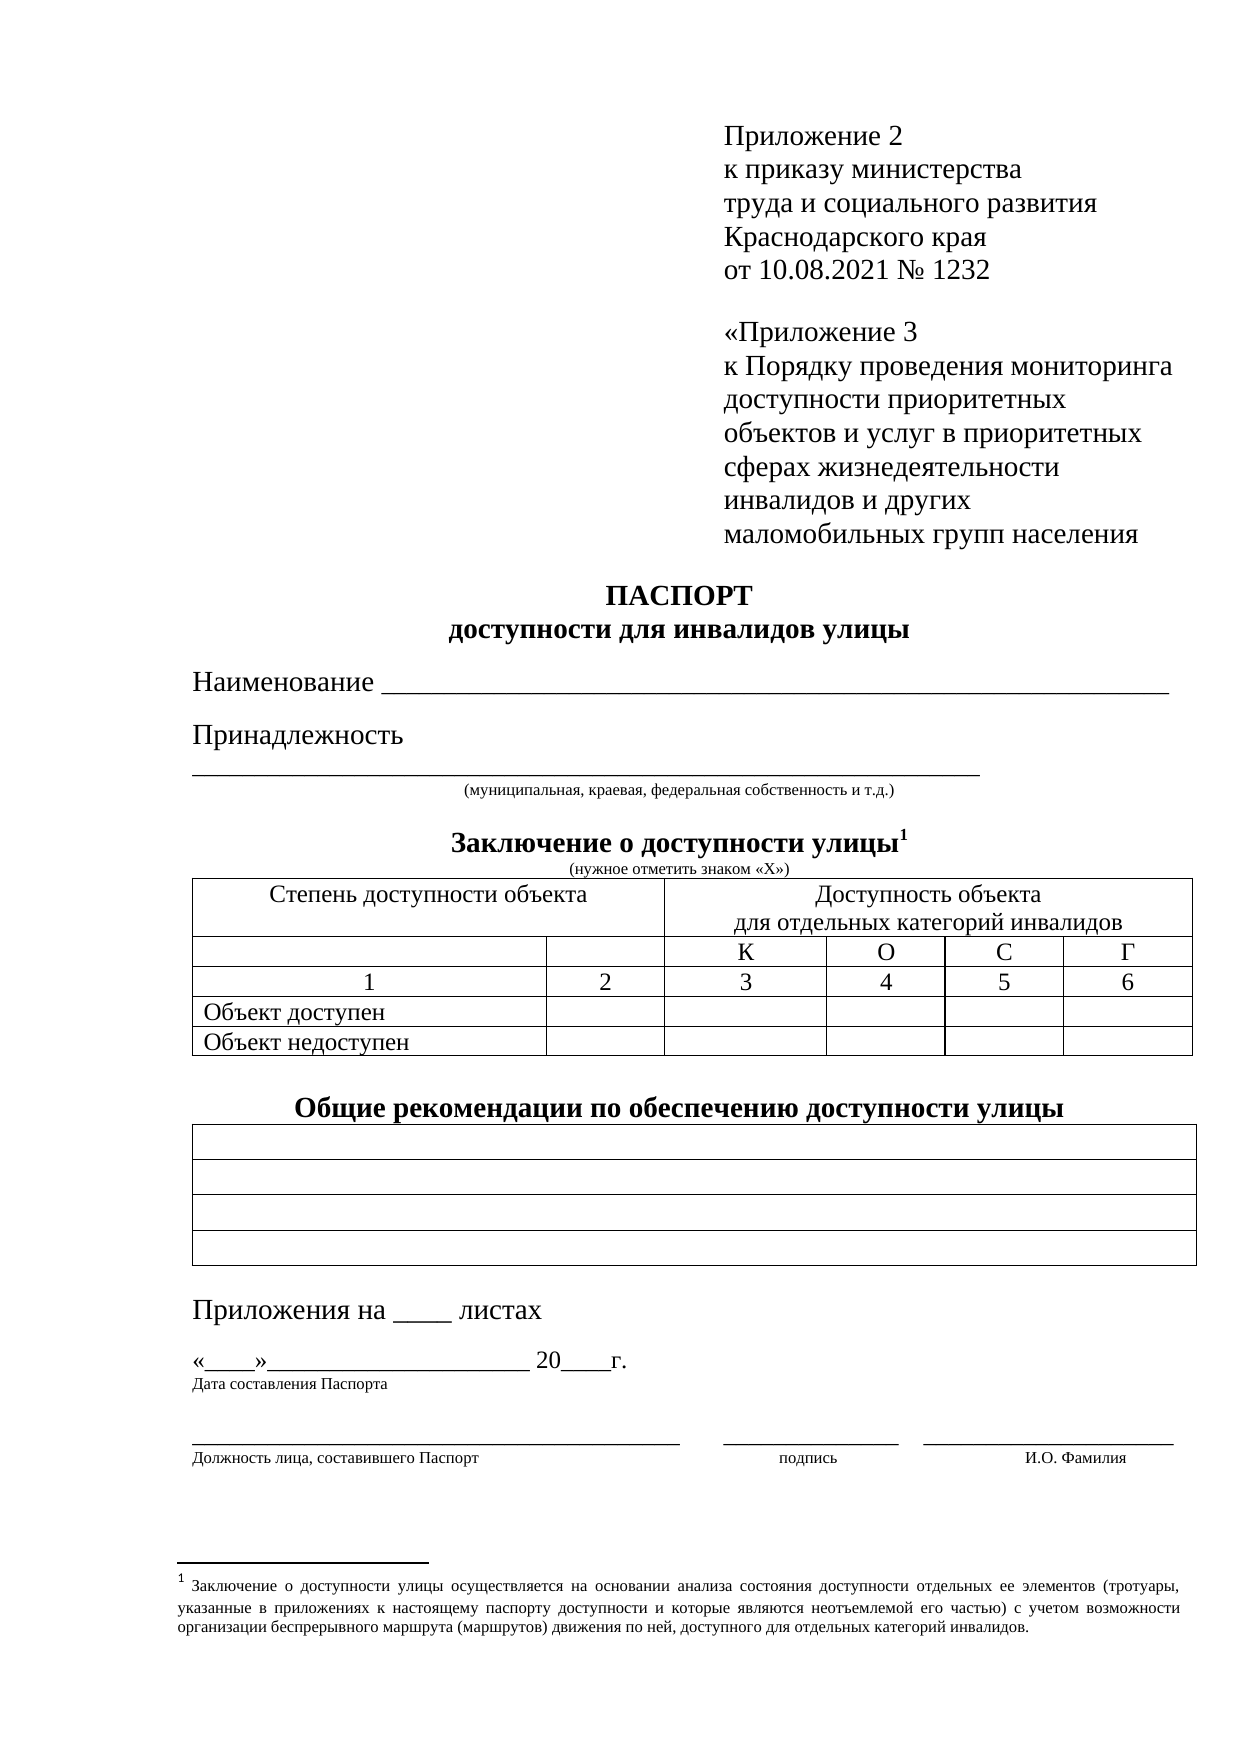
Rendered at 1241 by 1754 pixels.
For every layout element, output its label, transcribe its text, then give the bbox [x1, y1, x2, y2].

text (нужное отметить знаком «Х») [177, 858, 1181, 878]
table_cell [193, 1160, 1196, 1194]
table_header Доступность объекта для отдельных категорий инвалидов [665, 879, 1192, 936]
table_cell [827, 1027, 944, 1055]
text Принадлежность _______________________________________________________________ [192, 717, 1181, 779]
text труда и социального развития [723, 185, 1181, 219]
table_cell [193, 1195, 1196, 1229]
text Приложения на ____ листах [177, 1292, 1181, 1326]
text к приказу министерства [723, 152, 1181, 185]
table_cell [547, 1027, 664, 1055]
table_cell 3 [665, 967, 826, 996]
text Заключение о доступности улицы [177, 825, 1181, 858]
table_header Степень доступности объекта [193, 879, 664, 936]
table_cell [193, 937, 546, 966]
text сферах жизнедеятельности [723, 449, 1181, 482]
text _______________________________________ ______________ ____________________ [177, 1419, 1181, 1448]
text (муниципальная, краевая, федеральная собственность и т.д.) [177, 779, 1181, 798]
table_cell [547, 997, 664, 1026]
text ПАСПОРТ [177, 578, 1181, 612]
table_cell [946, 997, 1063, 1026]
table_cell [665, 997, 826, 1026]
text доступности для инвалидов улицы [177, 612, 1181, 645]
text Должность лица, составившего Паспорт подпись И.О. Фамилия [177, 1448, 1181, 1467]
text «Приложение 3 [723, 314, 1181, 348]
text Общие рекомендации по обеспечению доступности улицы [177, 1090, 1181, 1123]
table_cell [946, 1027, 1063, 1055]
table_cell 2 [547, 967, 664, 996]
text инвалидов и других [723, 482, 1181, 516]
text объектов и услуг в приоритетных [723, 415, 1181, 449]
text к Порядку проведения мониторинга доступности приоритетных [723, 348, 1181, 415]
table_cell [1064, 1027, 1192, 1055]
table_cell Объект недоступен [193, 1027, 546, 1055]
table_cell Объект доступен [193, 997, 546, 1026]
table_cell О [827, 937, 944, 966]
table_cell С [946, 937, 1063, 966]
table_cell [547, 937, 664, 966]
table_cell 6 [1064, 967, 1192, 996]
text Краснодарского края [723, 219, 1181, 252]
table_cell [1064, 997, 1192, 1026]
text Дата составления Паспорта [177, 1374, 1181, 1393]
text Наименование _______________________________________________________________ [177, 664, 1181, 698]
table_cell 4 [827, 967, 944, 996]
text маломобильных групп населения [723, 516, 1181, 549]
table_cell 1 [193, 967, 546, 996]
table_cell Г [1064, 937, 1192, 966]
table_header [193, 1125, 1196, 1159]
table_cell [665, 1027, 826, 1055]
table_cell К [665, 937, 826, 966]
table_cell [827, 997, 944, 1026]
table_cell [193, 1231, 1196, 1265]
text «____»_____________________ 20____г. [177, 1345, 1181, 1374]
text от 10.08.2021 № 1232 [723, 252, 1181, 286]
text Приложение 2 [723, 118, 1181, 152]
table_cell 5 [946, 967, 1063, 996]
